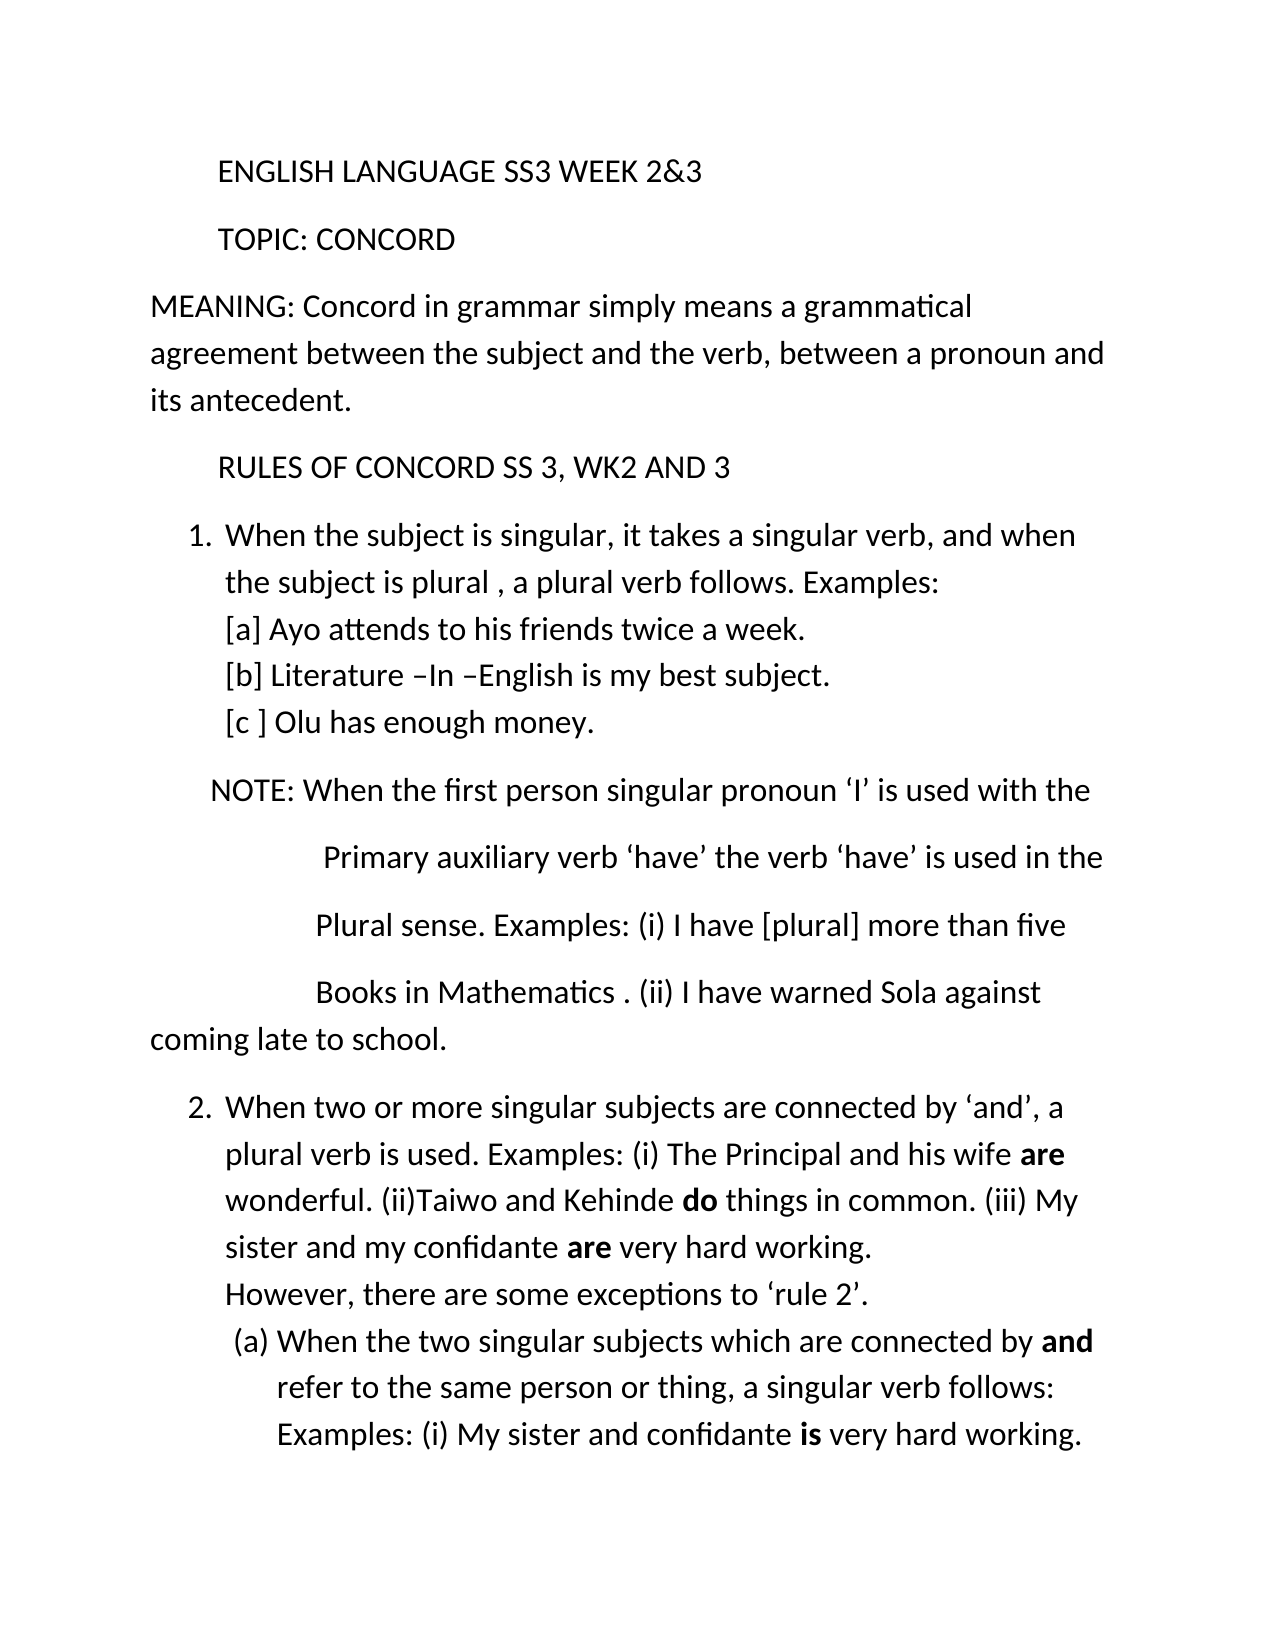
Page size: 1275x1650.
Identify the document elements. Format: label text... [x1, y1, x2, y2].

text RULES OF CONCORD SS 3, WK2 AND 3 [150, 446, 1125, 487]
text Primary auxiliary verb ‘have’ the verb ‘have’ is used in the [150, 836, 1125, 877]
list However, there are some exceptions to ‘rule 2’. [225, 1273, 1125, 1314]
text ENGLISH LANGUAGE SS3 WEEK 2&3 [150, 150, 1125, 191]
list When the subject is singular, it takes a singular verb, and when the subject is plural , a plural verb follows. Examples: [187, 514, 1125, 601]
text Books in Mathematics . (ii) I have warned Sola against coming late to school. [150, 971, 1125, 1059]
text MEANING: Concord in grammar simply means a grammatical agreement between the subject and the verb, between a pronoun and its antecedent. [150, 285, 1125, 419]
list [b] Literature –In –English is my best subject. [225, 654, 1125, 695]
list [233, 1320, 1125, 1454]
text NOTE: When the first person singular pronoun ‘I’ is used with the [150, 769, 1125, 809]
list [a] Ayo attends to his friends twice a week. [225, 607, 1125, 648]
list [c ] Olu has enough money. [225, 701, 1125, 742]
text TOPIC: CONCORD [150, 218, 1125, 258]
text Plural sense. Examples: (i) I have [plural] more than five [150, 904, 1125, 944]
list When two or more singular subjects are connected by ‘and’, a plural verb is used. Examples: (i) The Principal and his wife are wonderful. (ii)Taiwo and Kehinde do things in common. (iii) My sister and my confidante are very hard working. [187, 1086, 1125, 1267]
